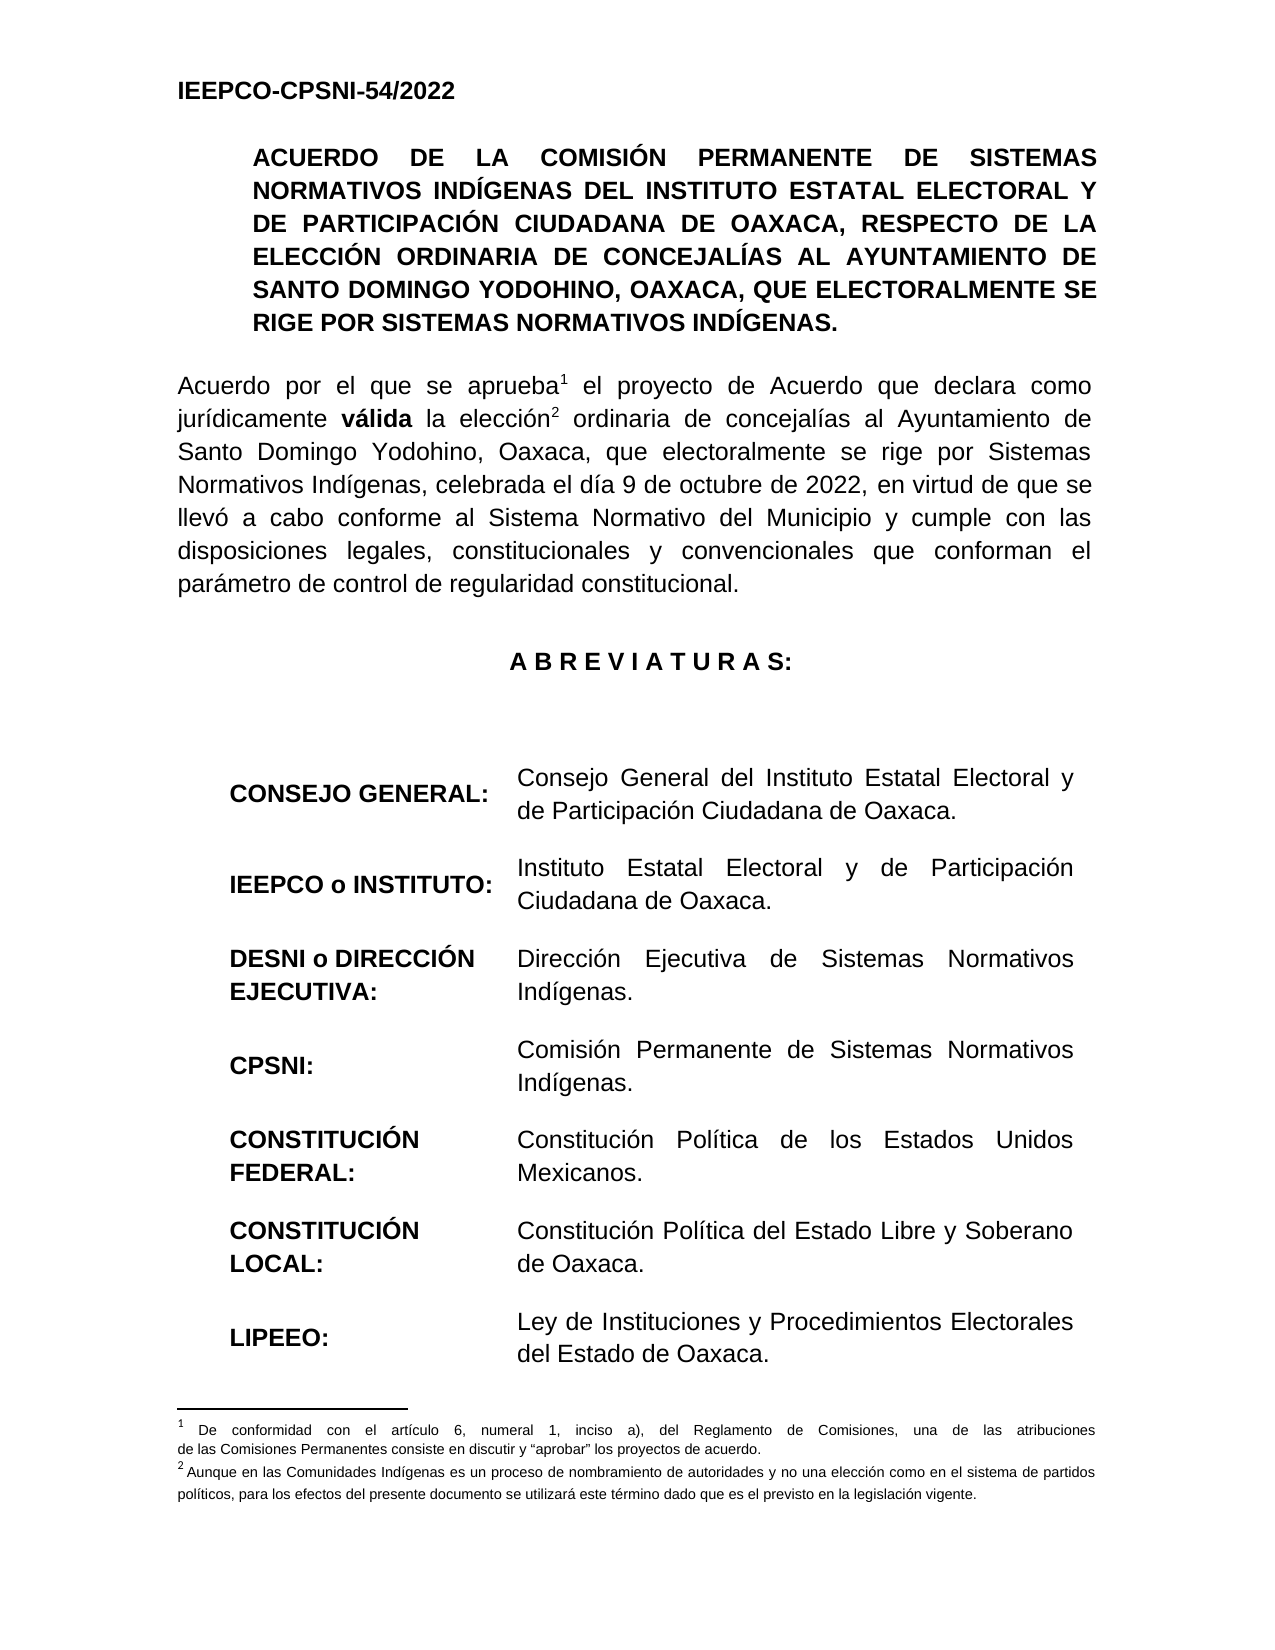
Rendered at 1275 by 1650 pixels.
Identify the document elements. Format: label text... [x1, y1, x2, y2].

table_cell CONSTITUCIÓN LOCAL: [229, 1216, 517, 1306]
table_cell Instituto Estatal Electoral y de Participación Ciudadana de Oaxaca. [517, 853, 1078, 944]
table_cell Comisión Permanente de Sistemas Normativos Indígenas. [517, 1035, 1078, 1125]
table_cell Constitución Política de los Estados Unidos Mexicanos. [517, 1125, 1078, 1216]
table_cell Ley de Instituciones y Procedimientos Electorales del Estado de Oaxaca. [517, 1306, 1078, 1397]
table_cell LIPEEO: [229, 1306, 517, 1397]
table_cell CONSTITUCIÓN FEDERAL: [229, 1125, 517, 1216]
text A B R E V I A T U R A S: [207, 647, 1095, 675]
table_cell IEEPCO o INSTITUTO: [229, 853, 517, 944]
table_cell DESNI o DIRECCIÓN EJECUTIVA: [229, 944, 517, 1034]
table_cell CPSNI: [229, 1035, 517, 1125]
table_cell Dirección Ejecutiva de Sistemas Normativos Indígenas. [517, 944, 1078, 1034]
table_cell Constitución Política del Estado Libre y Soberano de Oaxaca. [517, 1216, 1078, 1306]
table_header Consejo General del Instituto Estatal Electoral y de Participación Ciudadana de Oaxaca. [517, 763, 1078, 853]
table_header CONSEJO GENERAL: [229, 763, 517, 853]
text Acuerdo por el que se aprueba el proyecto de Acuerdo que declara como jurídicamente válida la elección ordinaria de concejalías al Ayuntamiento de Santo Domingo Yodohino, Oaxaca, que electoralmente se rige por Sistemas Normativos Indígenas, celebrada el día 9 de octubre de 2022, en virtud de que se llevó a cabo conforme al Sistema Normativo del Municipio y cumple con las disposiciones legales, constitucionales y convencionales que conforman el parámetro de control de regularidad constitucional. [177, 371, 1093, 598]
